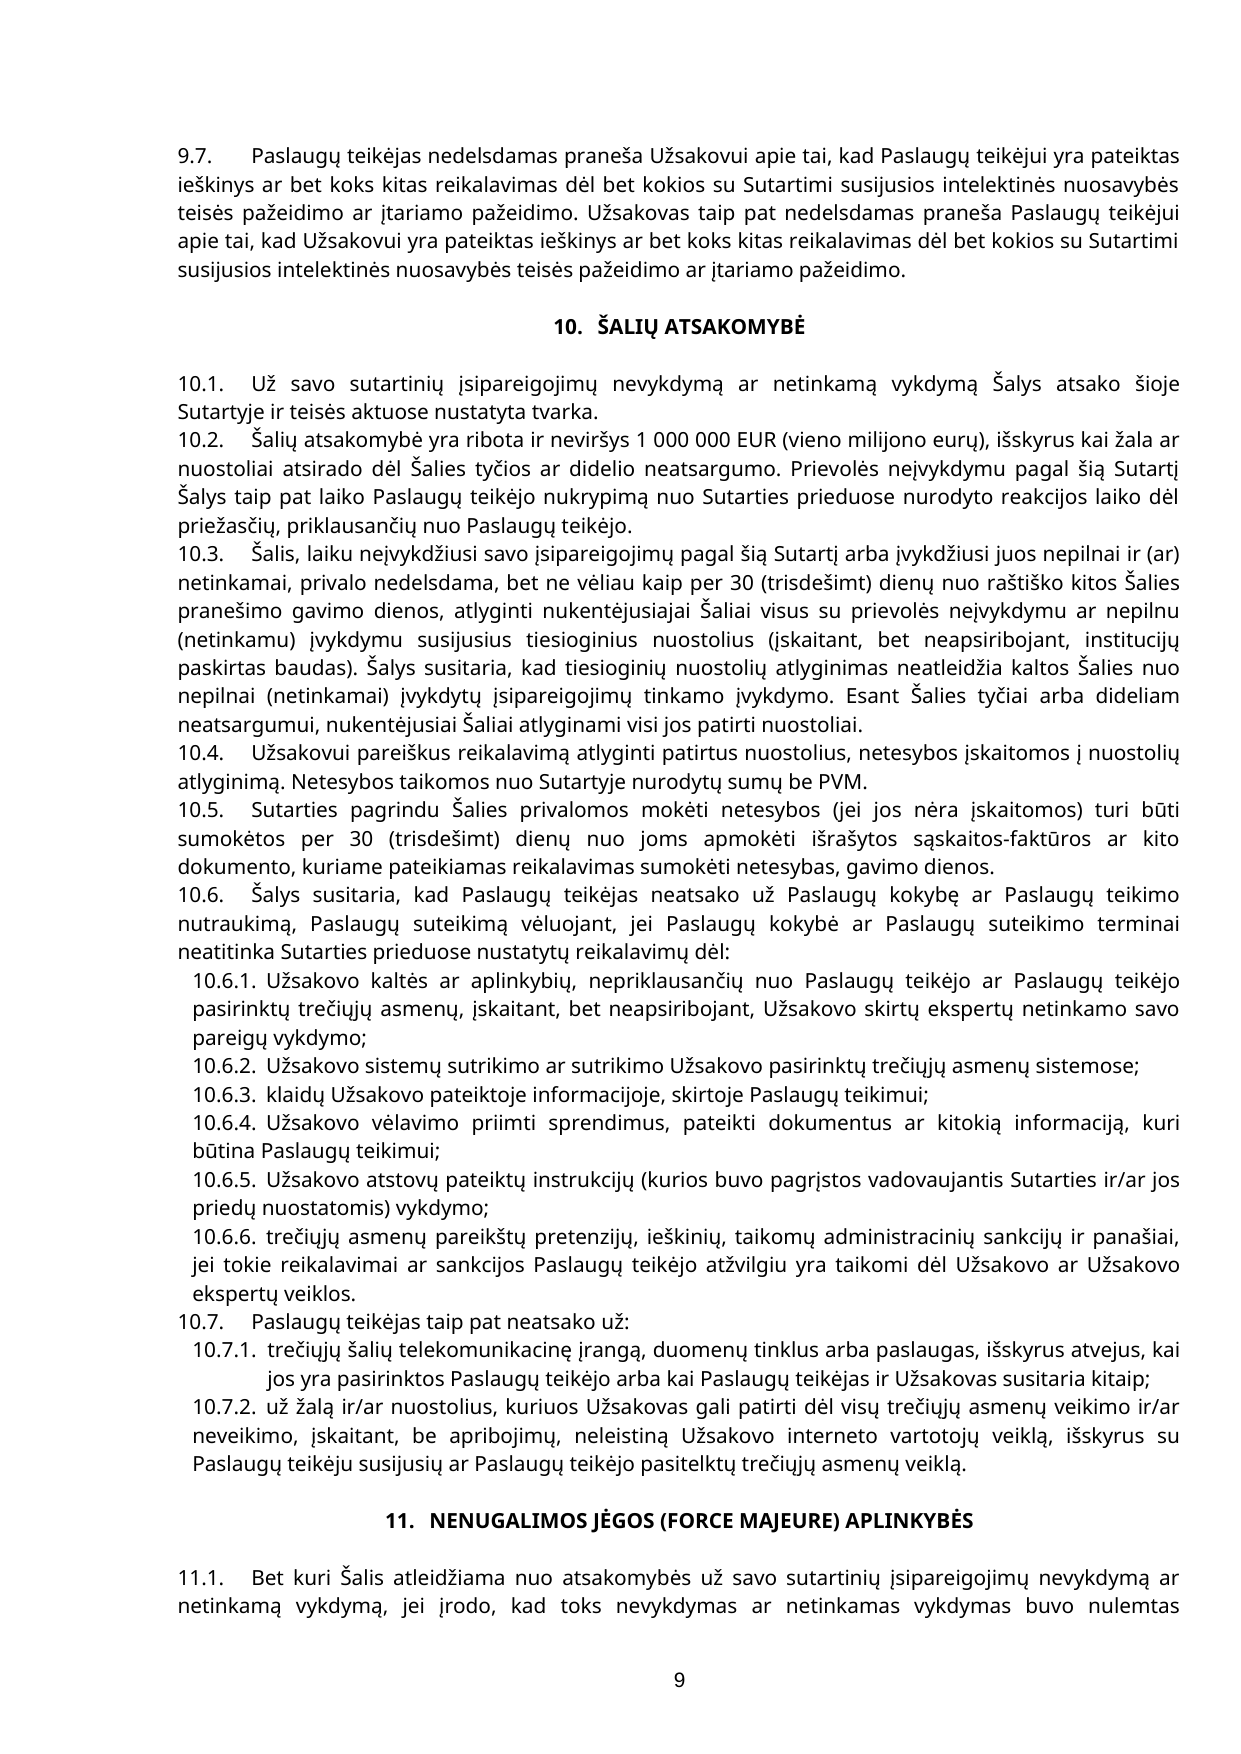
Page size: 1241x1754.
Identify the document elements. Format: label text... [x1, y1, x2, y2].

list Sutarties pagrindu Šalies privalomos mokėti netesybos (jei jos nėra įskaitomos) turi būti sumokėtos per 30 (trisdešimt) dienų nuo joms apmokėti išrašytos sąskaitos-faktūros ar kito dokumento, kuriame pateikiamas reikalavimas sumokėti netesybas, gavimo dienos. [177, 795, 1181, 881]
list NENUGALIMOS JĖGOS (FORCE MAJEURE) APLINKYBĖS [177, 1506, 1181, 1535]
list Paslaugų teikėjas taip pat neatsako už: [177, 1307, 1181, 1336]
list Užsakovo kaltės ar aplinkybių, nepriklausančių nuo Paslaugų teikėjo ar Paslaugų teikėjo pasirinktų trečiųjų asmenų, įskaitant, bet neapsiribojant, Užsakovo skirtų ekspertų netinkamo savo pareigų vykdymo; [192, 966, 1181, 1051]
list Užsakovo sistemų sutrikimo ar sutrikimo Užsakovo pasirinktų trečiųjų asmenų sistemose; [192, 1051, 1181, 1080]
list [177, 1563, 1181, 1620]
list ŠALIŲ ATSAKOMYBĖ [177, 312, 1181, 340]
list Šalis, laiku neįvykdžiusi savo įsipareigojimų pagal šią Sutartį arba įvykdžiusi juos nepilnai ir (ar) netinkamai, privalo nedelsdama, bet ne vėliau kaip per 30 (trisdešimt) dienų nuo raštiško kitos Šalies pranešimo gavimo dienos, atlyginti nukentėjusiajai Šaliai visus su prievolės neįvykdymu ar nepilnu (netinkamu) įvykdymu susijusius tiesioginius nuostolius (įskaitant, bet neapsiribojant, institucijų paskirtas baudas). Šalys susitaria, kad tiesioginių nuostolių atlyginimas neatleidžia kaltos Šalies nuo nepilnai (netinkamai) įvykdytų įsipareigojimų tinkamo įvykdymo. Esant Šalies tyčiai arba dideliam neatsargumui, nukentėjusiai Šaliai atlyginami visi jos patirti nuostoliai. [177, 539, 1181, 738]
list klaidų Užsakovo pateiktoje informacijoje, skirtoje Paslaugų teikimui; [192, 1080, 1181, 1108]
list Užsakovui pareiškus reikalavimą atlyginti patirtus nuostolius, netesybos įskaitomos į nuostolių atlyginimą. Netesybos taikomos nuo Sutartyje nurodytų sumų be PVM. [177, 738, 1181, 795]
list Užsakovo atstovų pateiktų instrukcijų (kurios buvo pagrįstos vadovaujantis Sutarties ir/ar jos priedų nuostatomis) vykdymo; [192, 1165, 1181, 1222]
list trečiųjų asmenų pareikštų pretenzijų, ieškinių, taikomų administracinių sankcijų ir panašiai, jei tokie reikalavimai ar sankcijos Paslaugų teikėjo atžvilgiu yra taikomi dėl Užsakovo ar Užsakovo ekspertų veiklos. [192, 1222, 1181, 1307]
list Už savo sutartinių įsipareigojimų nevykdymą ar netinkamą vykdymą Šalys atsako šioje Sutartyje ir teisės aktuose nustatyta tvarka. [177, 369, 1181, 426]
list Užsakovo vėlavimo priimti sprendimus, pateikti dokumentus ar kitokią informaciją, kuri būtina Paslaugų teikimui; [192, 1108, 1181, 1165]
list už žalą ir/ar nuostolius, kuriuos Užsakovas gali patirti dėl visų trečiųjų asmenų veikimo ir/ar neveikimo, įskaitant, be apribojimų, neleistiną Užsakovo interneto vartotojų veiklą, išskyrus su Paslaugų teikėju susijusių ar Paslaugų teikėjo pasitelktų trečiųjų asmenų veiklą. [192, 1392, 1181, 1478]
list Paslaugų teikėjas nedelsdamas praneša Užsakovui apie tai, kad Paslaugų teikėjui yra pateiktas ieškinys ar bet koks kitas reikalavimas dėl bet kokios su Sutartimi susijusios intelektinės nuosavybės teisės pažeidimo ar įtariamo pažeidimo. Užsakovas taip pat nedelsdamas praneša Paslaugų teikėjui apie tai, kad Užsakovui yra pateiktas ieškinys ar bet koks kitas reikalavimas dėl bet kokios su Sutartimi susijusios intelektinės nuosavybės teisės pažeidimo ar įtariamo pažeidimo. [177, 141, 1181, 283]
list Šalys susitaria, kad Paslaugų teikėjas neatsako už Paslaugų kokybę ar Paslaugų teikimo nutraukimą, Paslaugų suteikimą vėluojant, jei Paslaugų kokybė ar Paslaugų suteikimo terminai neatitinka Sutarties prieduose nustatytų reikalavimų dėl: [177, 881, 1181, 966]
list Šalių atsakomybė yra ribota ir neviršys 1 000 000 EUR (vieno milijono eurų), išskyrus kai žala ar nuostoliai atsirado dėl Šalies tyčios ar didelio neatsargumo. Prievolės neįvykdymu pagal šią Sutartį Šalys taip pat laiko Paslaugų teikėjo nukrypimą nuo Sutarties prieduose nurodyto reakcijos laiko dėl priežasčių, priklausančių nuo Paslaugų teikėjo. [177, 426, 1181, 539]
list trečiųjų šalių telekomunikacinę įrangą, duomenų tinklus arba paslaugas, išskyrus atvejus, kai jos yra pasirinktos Paslaugų teikėjo arba kai Paslaugų teikėjas ir Užsakovas susitaria kitaip; [192, 1336, 1181, 1392]
